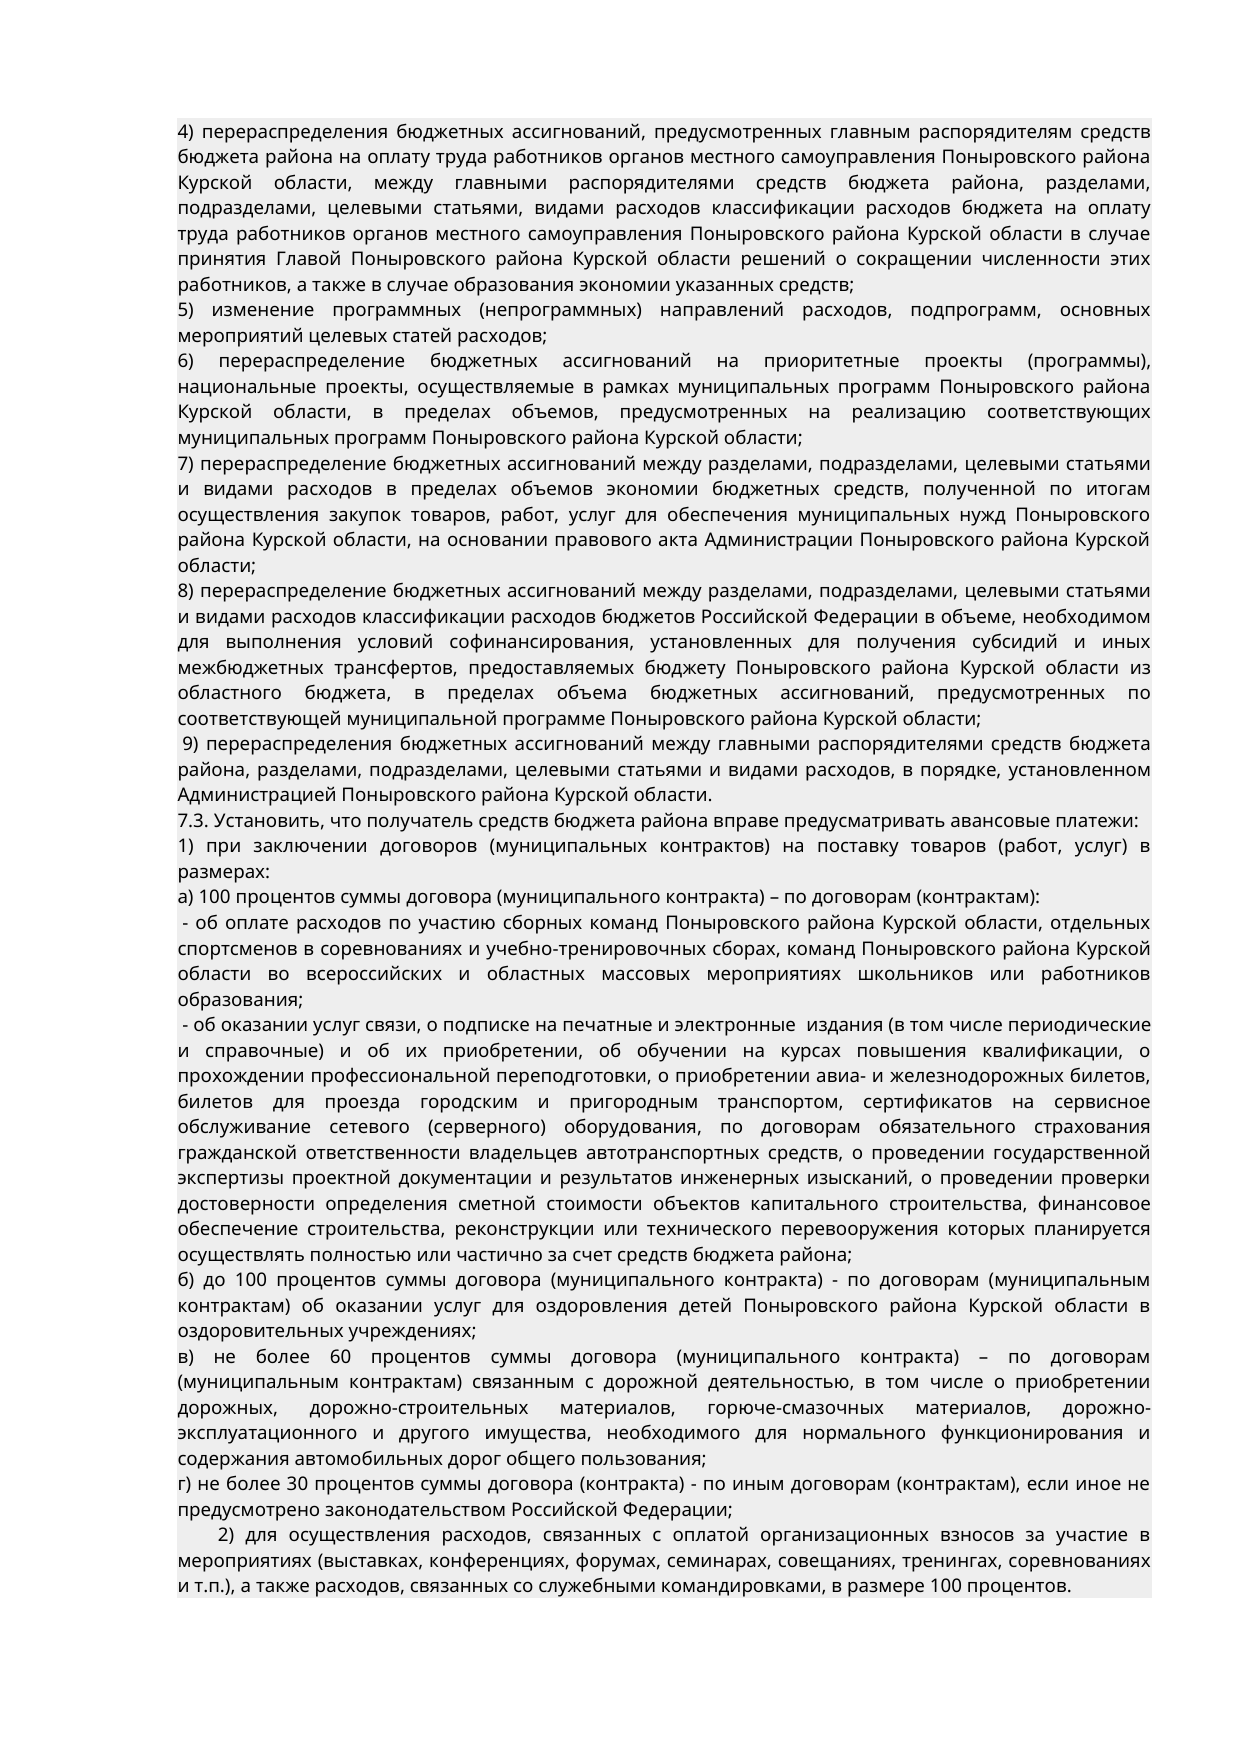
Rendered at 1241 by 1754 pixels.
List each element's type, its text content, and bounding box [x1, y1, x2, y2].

text 7.3. Установить, что получатель средств бюджета района вправе предусматривать авансовые платежи: [177, 807, 1152, 833]
text 1) при заключении договоров (муниципальных контрактов) на поставку товаров (работ, услуг) в размерах: [177, 833, 1152, 884]
text б) до 100 процентов суммы договора (муниципального контракта) - по договорам (муниципальным контрактам) об оказании услуг для оздоровления детей Поныровского района Курской области в оздоровительных учреждениях; [177, 1267, 1152, 1343]
text г) не более 30 процентов суммы договора (контракта) - по иным договорам (контрактам), если иное не предусмотрено законодательством Российской Федерации; [177, 1471, 1152, 1522]
text - об оплате расходов по участию сборных команд Поныровского района Курской области, отдельных спортсменов в соревнованиях и учебно-тренировочных сборах, команд Поныровского района Курской области во всероссийских и областных массовых мероприятиях школьников или работников образования; [177, 909, 1152, 1011]
text 8) перераспределение бюджетных ассигнований между разделами, подразделами, целевыми статьями и видами расходов классификации расходов бюджетов Российской Федерации в объеме, необходимом для выполнения условий софинансирования, установленных для получения субсидий и иных межбюджетных трансфертов, предоставляемых бюджету Поныровского района Курской области из областного бюджета, в пределах объема бюджетных ассигнований, предусмотренных по соответствующей муниципальной программе Поныровского района Курской области; [177, 577, 1152, 731]
text 6) перераспределение бюджетных ассигнований на приоритетные проекты (программы), национальные проекты, осуществляемые в рамках муниципальных программ Поныровского района Курской области, в пределах объемов, предусмотренных на реализацию соответствующих муниципальных программ Поныровского района Курской области; [177, 348, 1152, 450]
text а) 100 процентов суммы договора (муниципального контракта) – по договорам (контрактам): [177, 884, 1152, 909]
text - об оказании услуг связи, о подписке на печатные и электронные издания (в том числе периодические и справочные) и об их приобретении, об обучении на курсах повышения квалификации, о прохождении профессиональной переподготовки, о приобретении авиа- и железнодорожных билетов, билетов для проезда городским и пригородным транспортом, сертификатов на сервисное обслуживание сетевого (серверного) оборудования, по договорам обязательного страхования гражданской ответственности владельцев автотранспортных средств, о проведении государственной экспертизы проектной документации и результатов инженерных изысканий, о проведении проверки достоверности определения сметной стоимости объектов капитального строительства, финансовое обеспечение строительства, реконструкции или технического перевооружения которых планируется осуществлять полностью или частично за счет средств бюджета района; [177, 1011, 1152, 1267]
text 2) для осуществления расходов, связанных с оплатой организационных взносов за участие в мероприятиях (выставках, конференциях, форумах, семинарах, совещаниях, тренингах, соревнованиях и т.п.), а также расходов, связанных со служебными командировками, в размере 100 процентов. [177, 1522, 1152, 1598]
text 4) перераспределения бюджетных ассигнований, предусмотренных главным распорядителям средств бюджета района на оплату труда работников органов местного самоуправления Поныровского района Курской области, между главными распорядителями средств бюджета района, разделами, подразделами, целевыми статьями, видами расходов классификации расходов бюджета на оплату труда работников органов местного самоуправления Поныровского района Курской области в случае принятия Главой Поныровского района Курской области решений о сокращении численности этих работников, а также в случае образования экономии указанных средств; [177, 118, 1152, 297]
text 9) перераспределения бюджетных ассигнований между главными распорядителями средств бюджета района, разделами, подразделами, целевыми статьями и видами расходов, в порядке, установленном Администрацией Поныровского района Курской области. [177, 731, 1152, 807]
text 5) изменение программных (непрограммных) направлений расходов, подпрограмм, основных мероприятий целевых статей расходов; [177, 297, 1152, 348]
text 7) перераспределение бюджетных ассигнований между разделами, подразделами, целевыми статьями и видами расходов в пределах объемов экономии бюджетных средств, полученной по итогам осуществления закупок товаров, работ, услуг для обеспечения муниципальных нужд Поныровского района Курской области, на основании правового акта Администрации Поныровского района Курской области; [177, 450, 1152, 577]
text в) не более 60 процентов суммы договора (муниципального контракта) – по договорам (муниципальным контрактам) связанным с дорожной деятельностью, в том числе о приобретении дорожных, дорожно-строительных материалов, горюче-смазочных материалов, дорожно-эксплуатационного и другого имущества, необходимого для нормального функционирования и содержания автомобильных дорог общего пользования; [177, 1343, 1152, 1471]
